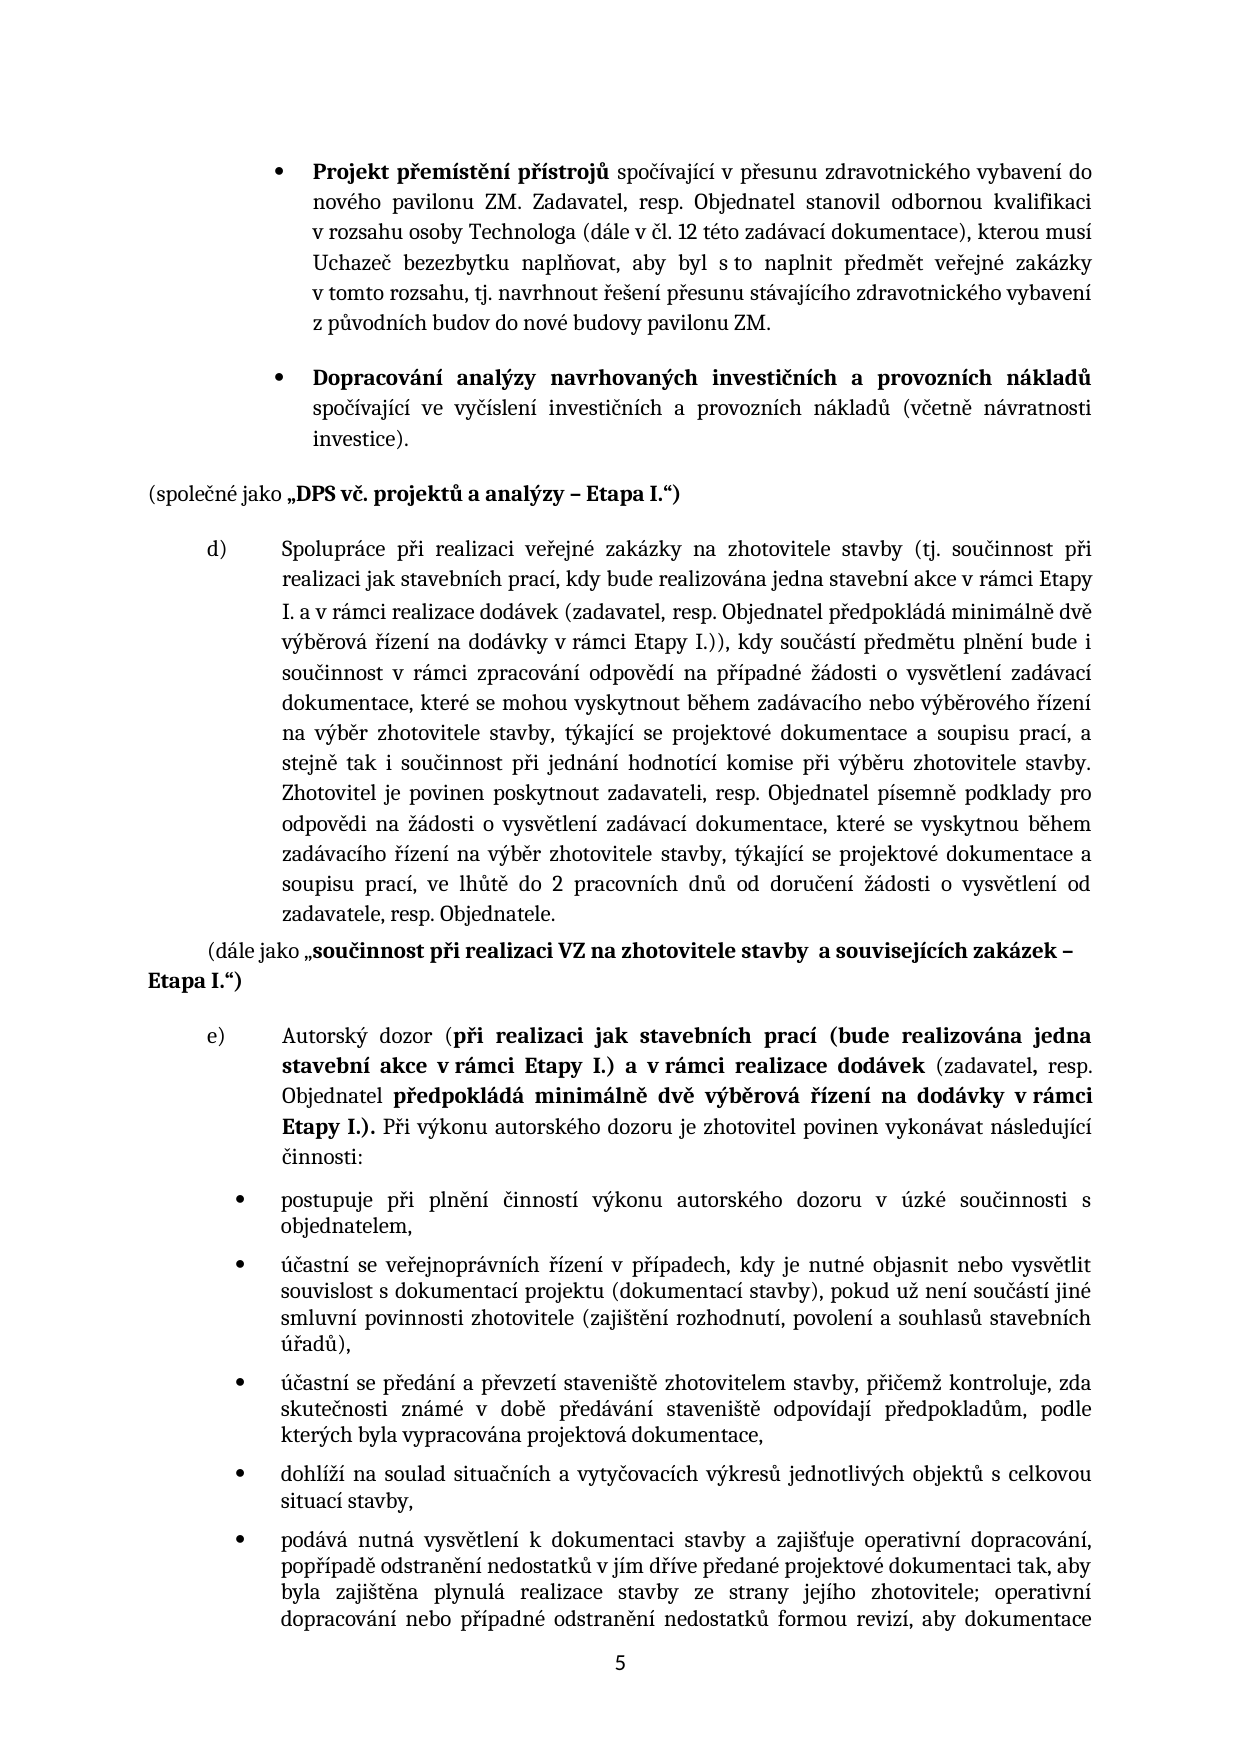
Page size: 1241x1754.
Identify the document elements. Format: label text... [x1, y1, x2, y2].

list účastní se veřejnoprávních řízení v případech, kdy je nutné objasnit nebo vysvětlit souvislost s dokumentací projektu (dokumentací stavby), pokud už není součástí jiné smluvní povinnosti zhotovitele (zajištění rozhodnutí, povolení a souhlasů stavebních úřadů), [236, 1252, 1093, 1357]
text (společné jako „DPS vč. projektů a analýzy – Etapa I.“) [148, 481, 1093, 507]
subtitle Spolupráce při realizaci veřejné zakázky na zhotovitele stavby (tj. součinnost při realizaci jak stavebních prací, kdy bude realizována jedna stavební akce v rámci Etapy I. a v rámci realizace dodávek (zadavatel, resp. Objednatel předpokládá minimálně dvě výběrová řízení na dodávky v rámci Etapy I.)), kdy součástí předmětu plnění bude i součinnost v rámci zpracování odpovědí na případné žádosti o vysvětlení zadávací dokumentace, které se mohou vyskytnout během zadávacího nebo výběrového řízení na výběr zhotovitele stavby, týkající se projektové dokumentace a soupisu prací, a stejně tak i součinnost při jednání hodnotící komise při výběru zhotovitele stavby. Zhotovitel je povinen poskytnout zadavateli, resp. Objednatel písemně podklady pro odpovědi na žádosti o vysvětlení zadávací dokumentace, které se vyskytnou během zadávacího řízení na výběr zhotovitele stavby, týkající se projektové dokumentace a soupisu prací, ve lhůtě do 2 pracovních dnů od doručení žádosti o vysvětlení od zadavatele, resp. Objednatele. [207, 536, 1093, 927]
subtitle Autorský dozor (při realizaci jak stavebních prací (bude realizována jedna stavební akce v rámci Etapy I.) a v rámci realizace dodávek (zadavatel, resp. Objednatel předpokládá minimálně dvě výběrová řízení na dodávky v rámci Etapy I.). Při výkonu autorského dozoru je zhotovitel povinen vykonávat následující činnosti: [207, 1023, 1093, 1170]
list Dopracování analýzy navrhovaných investičních a provozních nákladů spočívající ve vyčíslení investičních a provozních nákladů (včetně návratnosti investice). [275, 365, 1093, 452]
text (dále jako „součinnost při realizaci VZ na zhotovitele stavby a souvisejících zakázek – Etapa I.“) [148, 937, 1093, 994]
list účastní se předání a převzetí staveniště zhotovitelem stavby, přičemž kontroluje, zda skutečnosti známé v době předávání staveniště odpovídají předpokladům, podle kterých byla vypracována projektová dokumentace, [236, 1369, 1093, 1449]
list Projekt přemístění přístrojů spočívající v přesunu zdravotnického vybavení do nového pavilonu ZM. Zadavatel, resp. Objednatel stanovil odbornou kvalifikaci v rozsahu osoby Technologa (dále v čl. 12 této zadávací dokumentace), kterou musí Uchazeč bezezbytku naplňovat, aby byl s to naplnit předmět veřejné zakázky v tomto rozsahu, tj. navrhnout řešení přesunu stávajícího zdravotnického vybavení z původních budov do nové budovy pavilonu ZM. [275, 159, 1093, 336]
list postupuje při plnění činností výkonu autorského dozoru v úzké součinnosti s objednatelem, [236, 1186, 1093, 1239]
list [236, 1526, 1093, 1632]
list dohlíží na soulad situačních a vytyčovacích výkresů jednotlivých objektů s celkovou situací stavby, [236, 1461, 1093, 1514]
